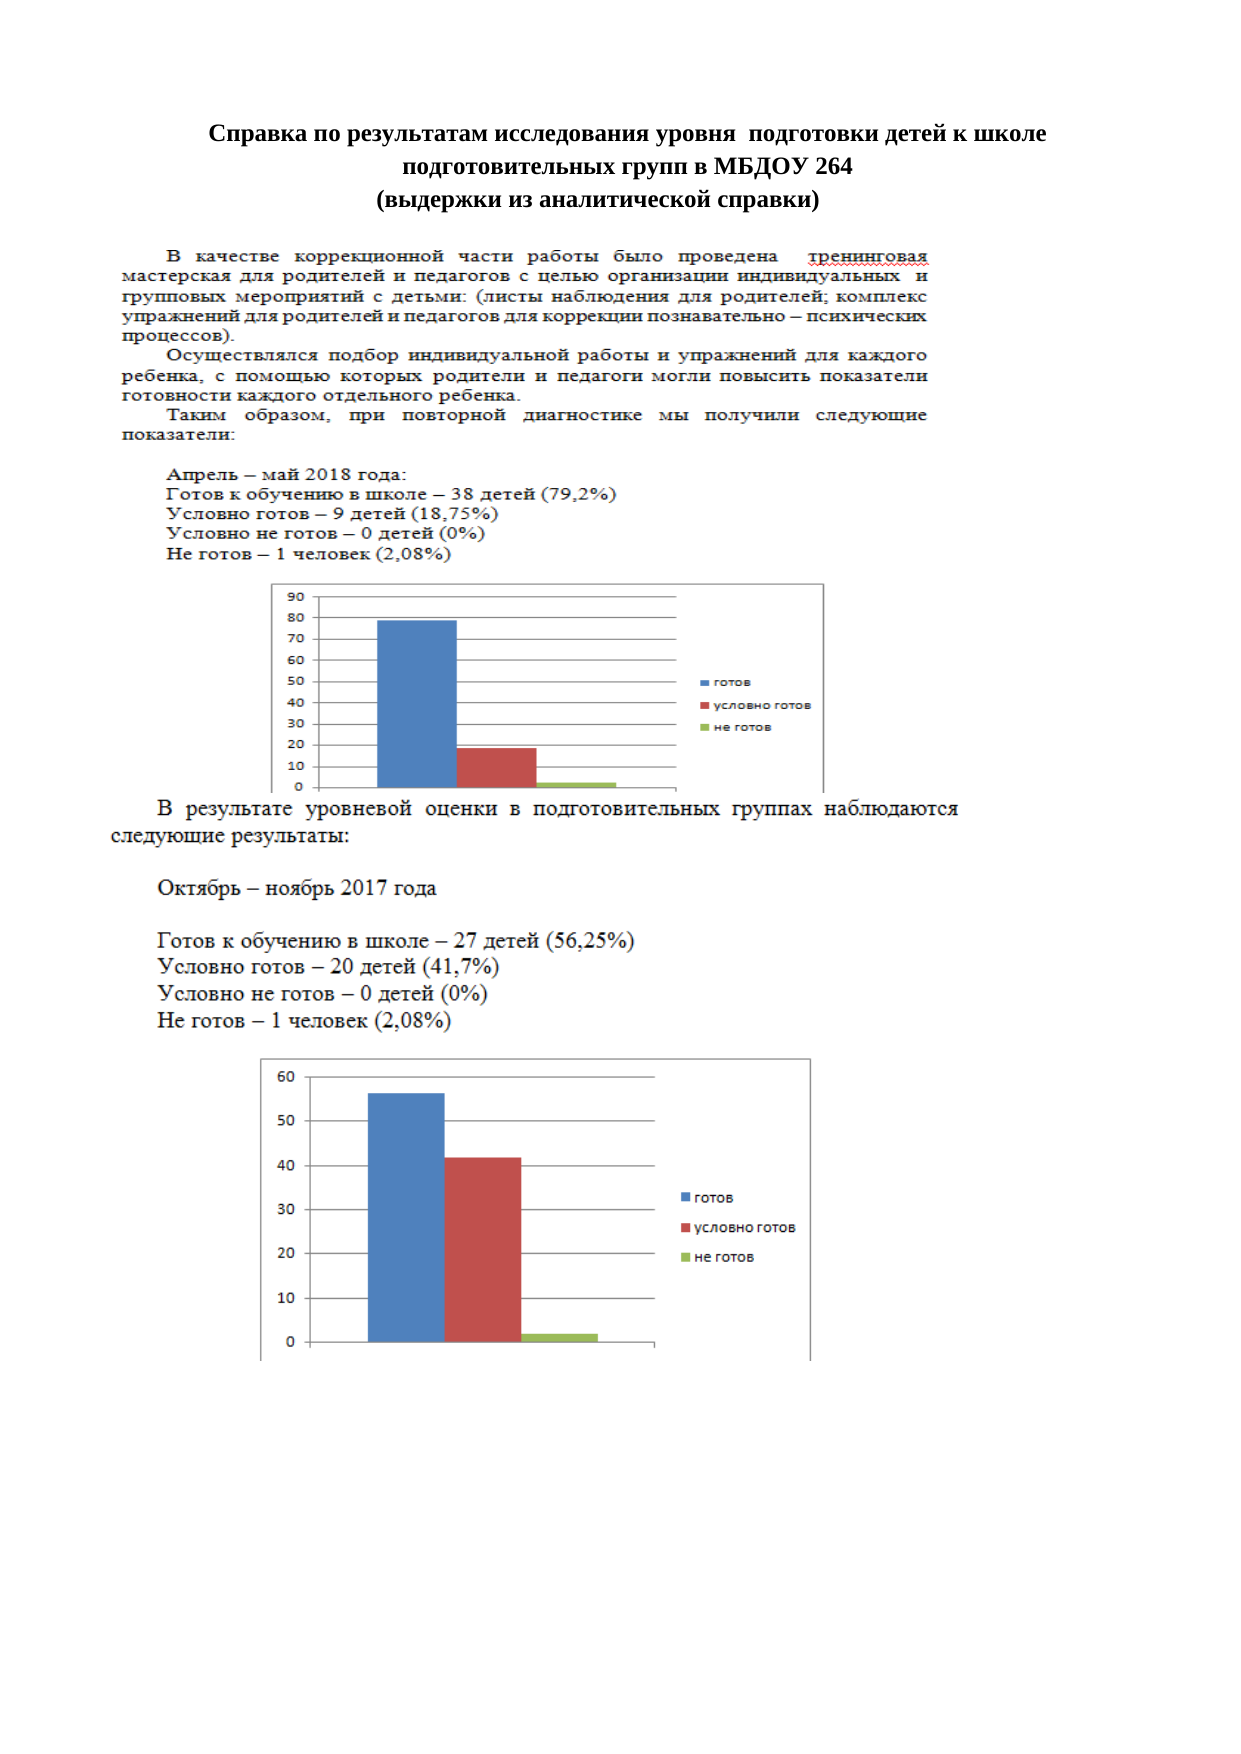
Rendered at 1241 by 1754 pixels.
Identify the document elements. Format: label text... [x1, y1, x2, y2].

picture [103, 250, 941, 793]
text Справка по результатам исследования уровня подготовки детей к школе подготовительных групп в МБДОУ 264 [103, 118, 1152, 180]
picture [103, 797, 1010, 1361]
text (выдержки из аналитической справки) [15, 184, 1152, 213]
